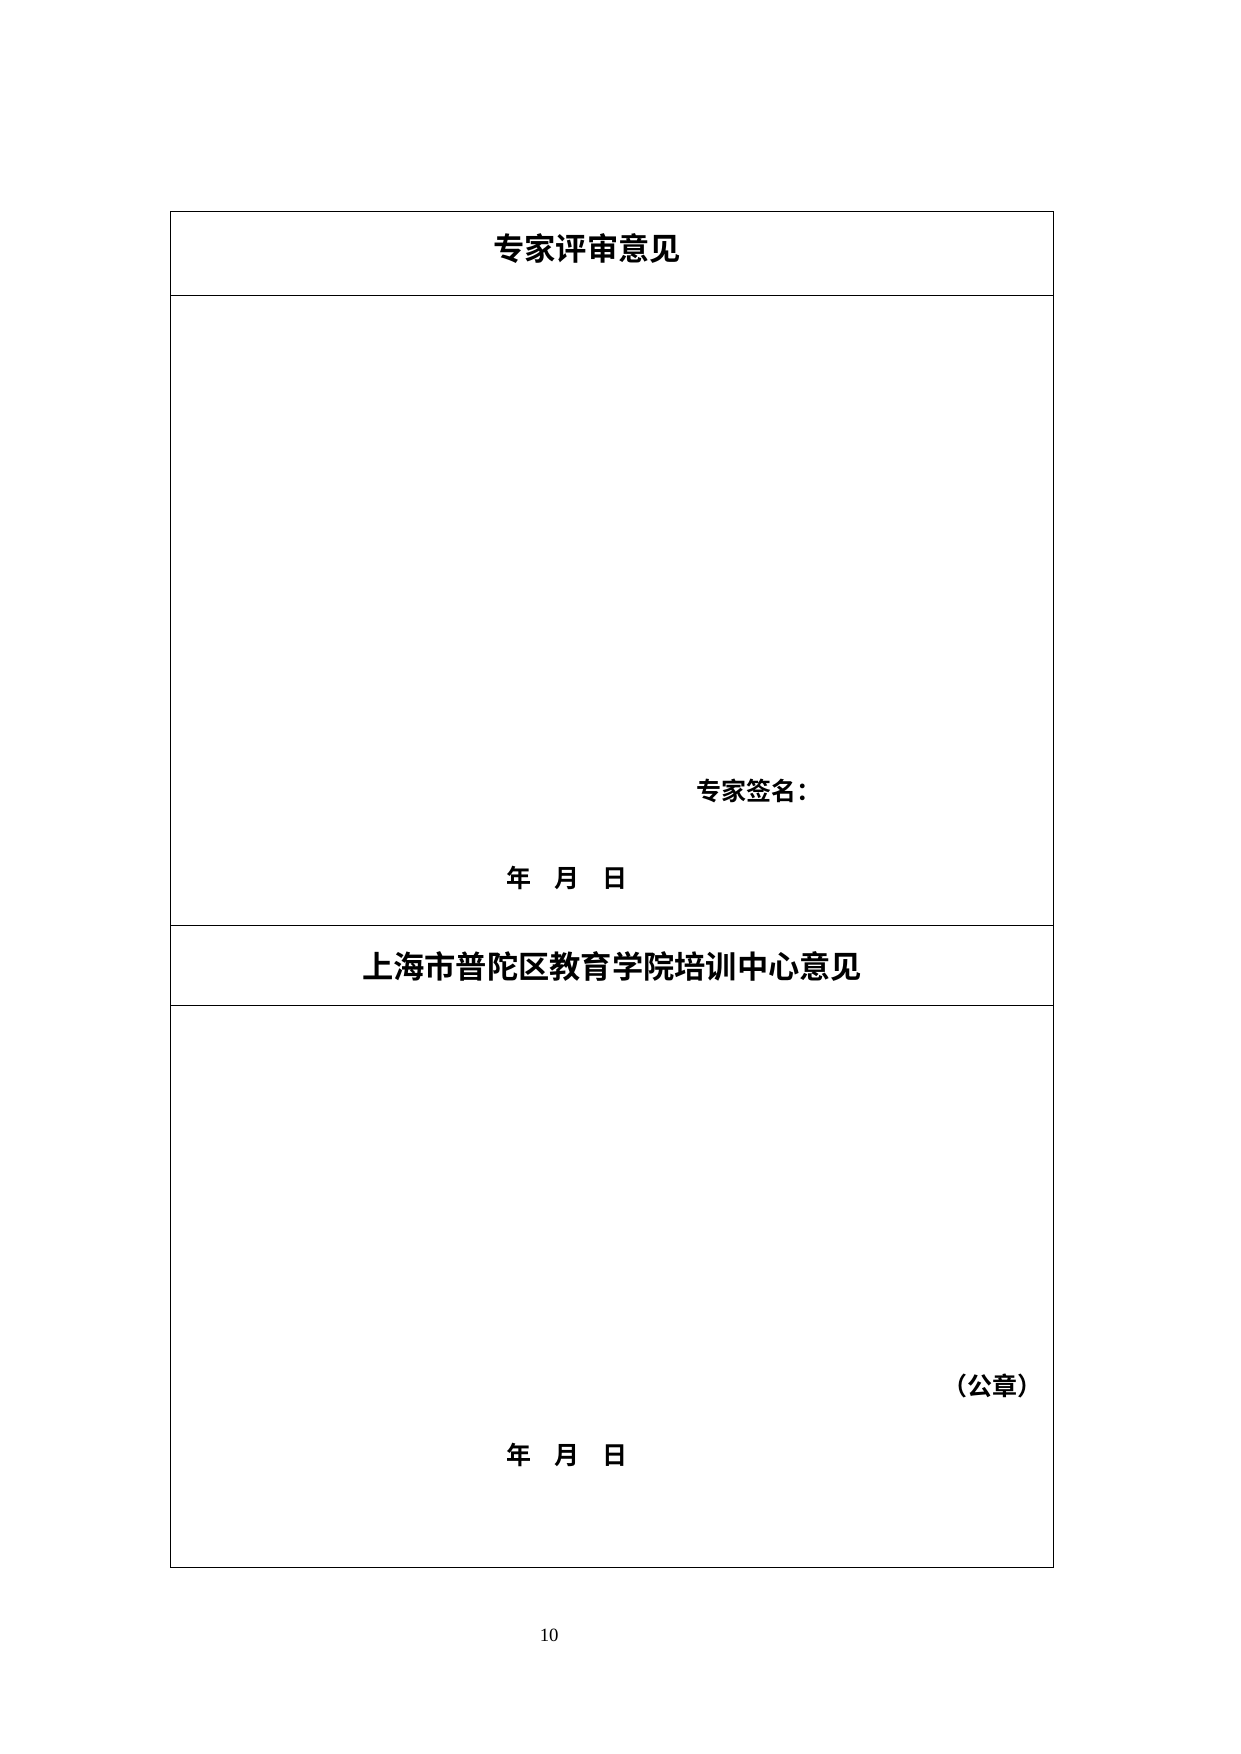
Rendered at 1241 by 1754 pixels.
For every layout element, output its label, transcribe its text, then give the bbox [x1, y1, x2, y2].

table_cell 专家评审意见 [171, 212, 1053, 295]
table_cell （公章） 年 月 日 [171, 1006, 1053, 1567]
table_cell 上海市普陀区教育学院培训中心意见 [171, 926, 1053, 1004]
table_cell 专家签名： 年 月 日 [171, 296, 1053, 925]
